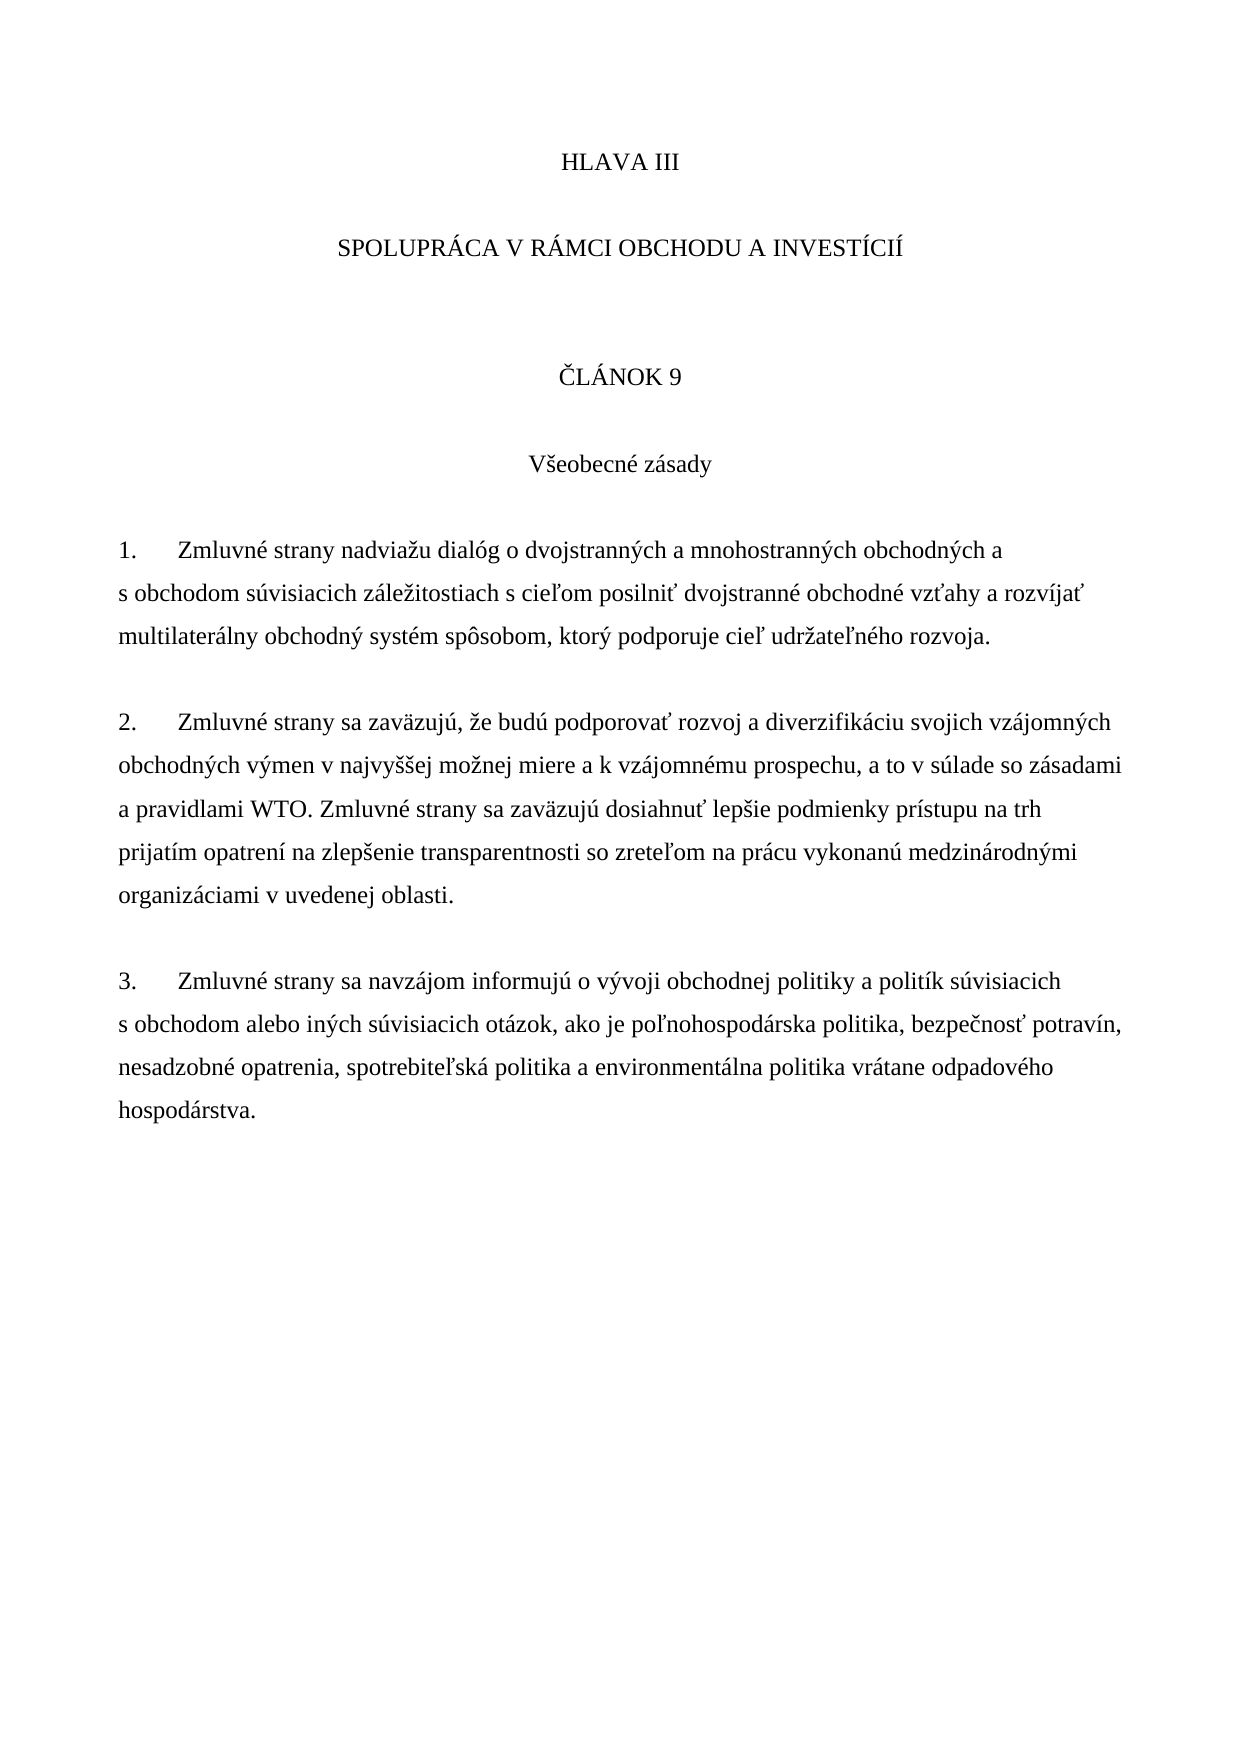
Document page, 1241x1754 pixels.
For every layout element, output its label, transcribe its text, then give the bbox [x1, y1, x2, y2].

text ČLÁNOK 9 [118, 362, 1122, 391]
text Všeobecné zásady [118, 449, 1122, 477]
text 2. Zmluvné strany sa zaväzujú, že budú podporovať rozvoj a diverzifikáciu svojich vzájomných obchodných výmen v najvyššej možnej miere a k vzájomnému prospechu, a to v súlade so zásadami a pravidlami WTO. Zmluvné strany sa zaväzujú dosiahnuť lepšie podmienky prístupu na trh prijatím opatrení na zlepšenie transparentnosti so zreteľom na prácu vykonanú medzinárodnými organizáciami v uvedenej oblasti. [118, 707, 1122, 909]
text SPOLUPRÁCA V RÁMCI OBCHODU A INVESTÍCIÍ [118, 233, 1122, 262]
text 3. Zmluvné strany sa navzájom informujú o vývoji obchodnej politiky a politík súvisiacich s obchodom alebo iných súvisiacich otázok, ako je poľnohospodárska politika, bezpečnosť potravín, nesadzobné opatrenia, spotrebiteľská politika a environmentálna politika vrátane odpadového hospodárstva. [118, 966, 1122, 1124]
text HLAVA III [118, 147, 1122, 176]
text 1. Zmluvné strany nadviažu dialóg o dvojstranných a mnohostranných obchodných a s obchodom súvisiacich záležitostiach s cieľom posilniť dvojstranné obchodné vzťahy a rozvíjať multilaterálny obchodný systém spôsobom, ktorý podporuje cieľ udržateľného rozvoja. [118, 535, 1122, 650]
